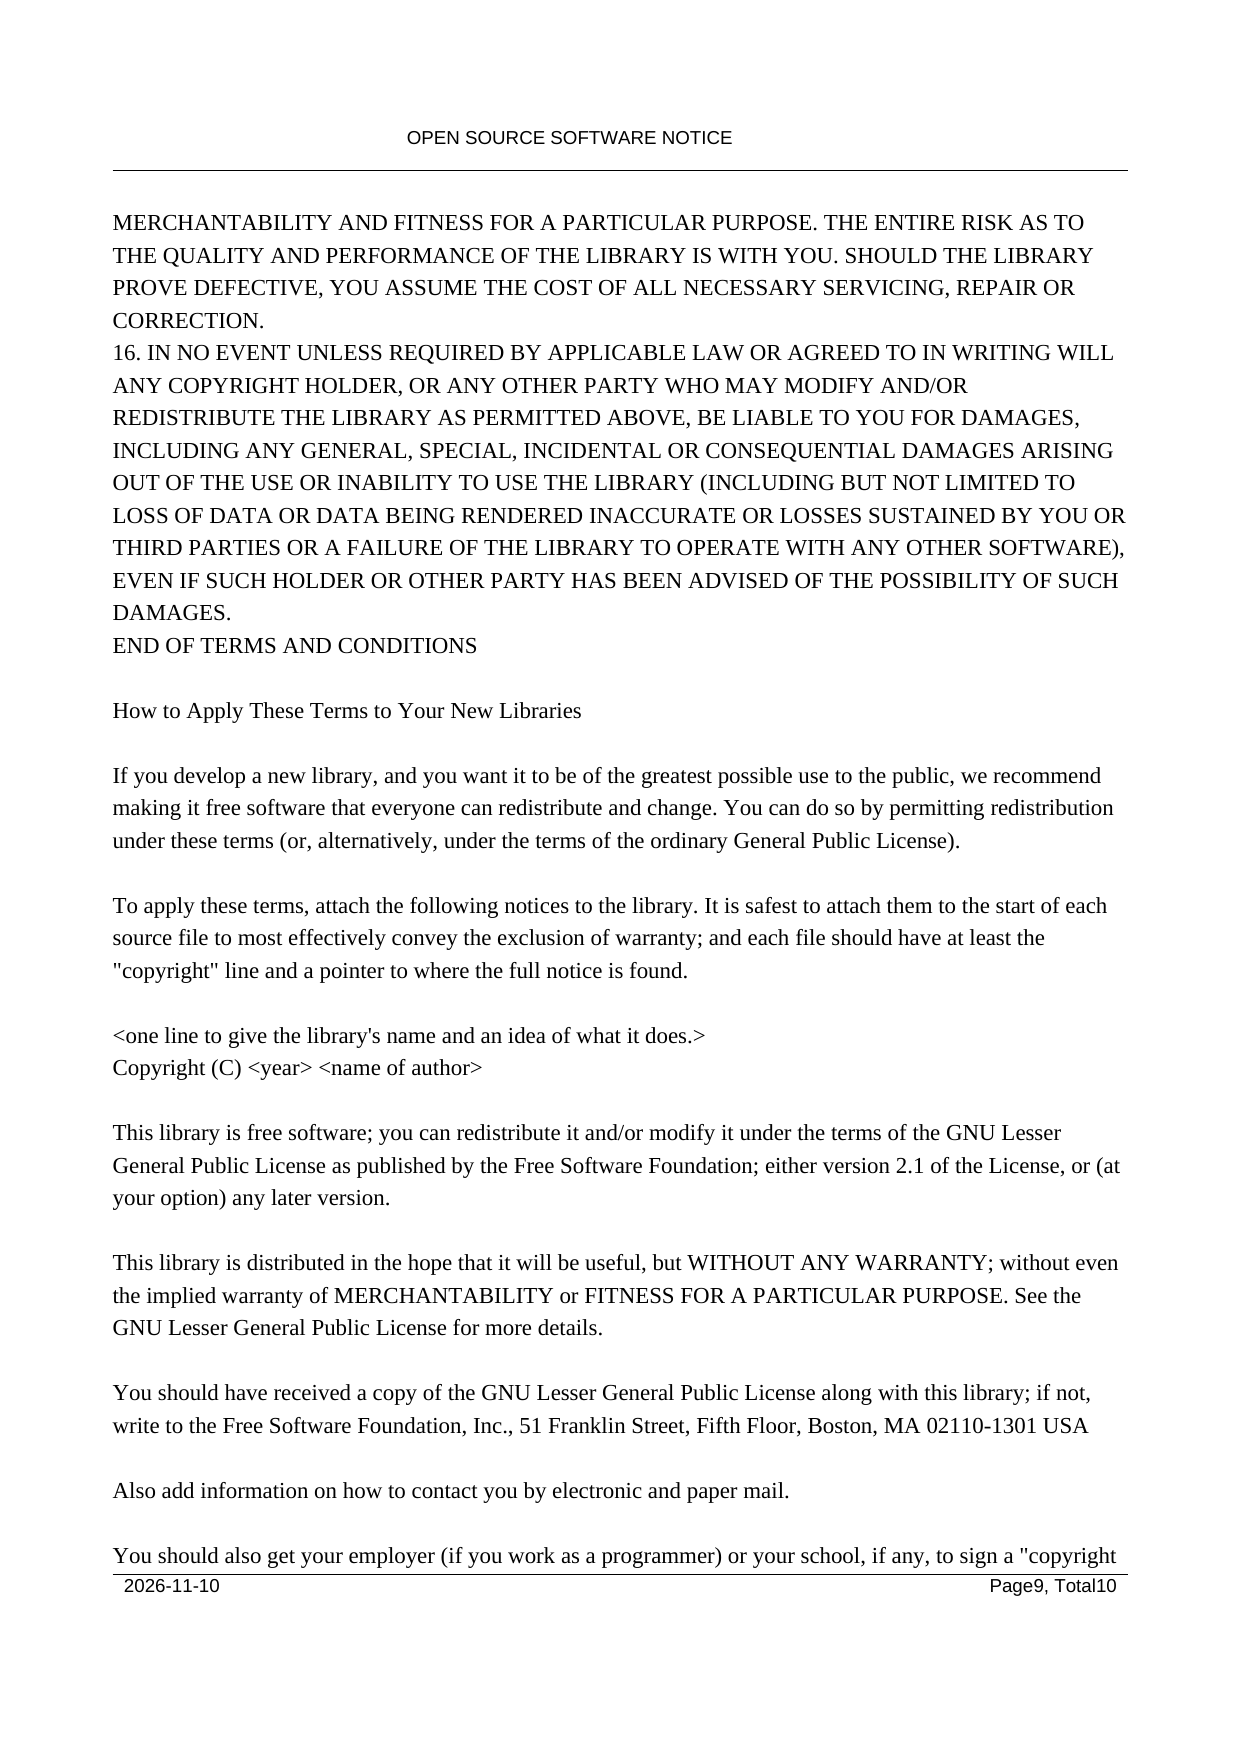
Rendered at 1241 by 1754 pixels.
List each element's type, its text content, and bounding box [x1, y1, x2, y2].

text This library is free software; you can redistribute it and/or modify it under the terms of the GNU Lesser General Public License as published by the Free Software Foundation; either version 2.1 of the License, or (at your option) any later version. [112, 1116, 1128, 1214]
text <one line to give the library's name and an idea of what it does.> [112, 1019, 1128, 1051]
text END OF TERMS AND CONDITIONS [112, 629, 1128, 661]
text To apply these terms, attach the following notices to the library. It is safest to attach them to the start of each source file to most effectively convey the exclusion of warranty; and each file should have at least the "copyright" line and a pointer to where the full notice is found. [112, 889, 1128, 986]
text This library is distributed in the hope that it will be useful, but WITHOUT ANY WARRANTY; without even the implied warranty of MERCHANTABILITY or FITNESS FOR A PARTICULAR PURPOSE. See the GNU Lesser General Public License for more details. [112, 1246, 1128, 1344]
text If you develop a new library, and you want it to be of the greatest possible use to the public, we recommend making it free software that everyone can redistribute and change. You can do so by permitting redistribution under these terms (or, alternatively, under the terms of the ordinary General Public License). [112, 759, 1128, 856]
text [112, 206, 1128, 336]
text You should have received a copy of the GNU Lesser General Public License along with this library; if not, write to the Free Software Foundation, Inc., 51 Franklin Street, Fifth Floor, Boston, MA 02110-1301 USA [112, 1376, 1128, 1441]
text How to Apply These Terms to Your New Libraries [112, 694, 1128, 726]
text Also add information on how to contact you by electronic and paper mail. [112, 1474, 1128, 1506]
text 16. IN NO EVENT UNLESS REQUIRED BY APPLICABLE LAW OR AGREED TO IN WRITING WILL ANY COPYRIGHT HOLDER, OR ANY OTHER PARTY WHO MAY MODIFY AND/OR REDISTRIBUTE THE LIBRARY AS PERMITTED ABOVE, BE LIABLE TO YOU FOR DAMAGES, INCLUDING ANY GENERAL, SPECIAL, INCIDENTAL OR CONSEQUENTIAL DAMAGES ARISING OUT OF THE USE OR INABILITY TO USE THE LIBRARY (INCLUDING BUT NOT LIMITED TO LOSS OF DATA OR DATA BEING RENDERED INACCURATE OR LOSSES SUSTAINED BY YOU OR THIRD PARTIES OR A FAILURE OF THE LIBRARY TO OPERATE WITH ANY OTHER SOFTWARE), EVEN IF SUCH HOLDER OR OTHER PARTY HAS BEEN ADVISED OF THE POSSIBILITY OF SUCH DAMAGES. [112, 336, 1128, 629]
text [112, 1539, 1128, 1571]
text Copyright (C) <year> <name of author> [112, 1051, 1128, 1084]
